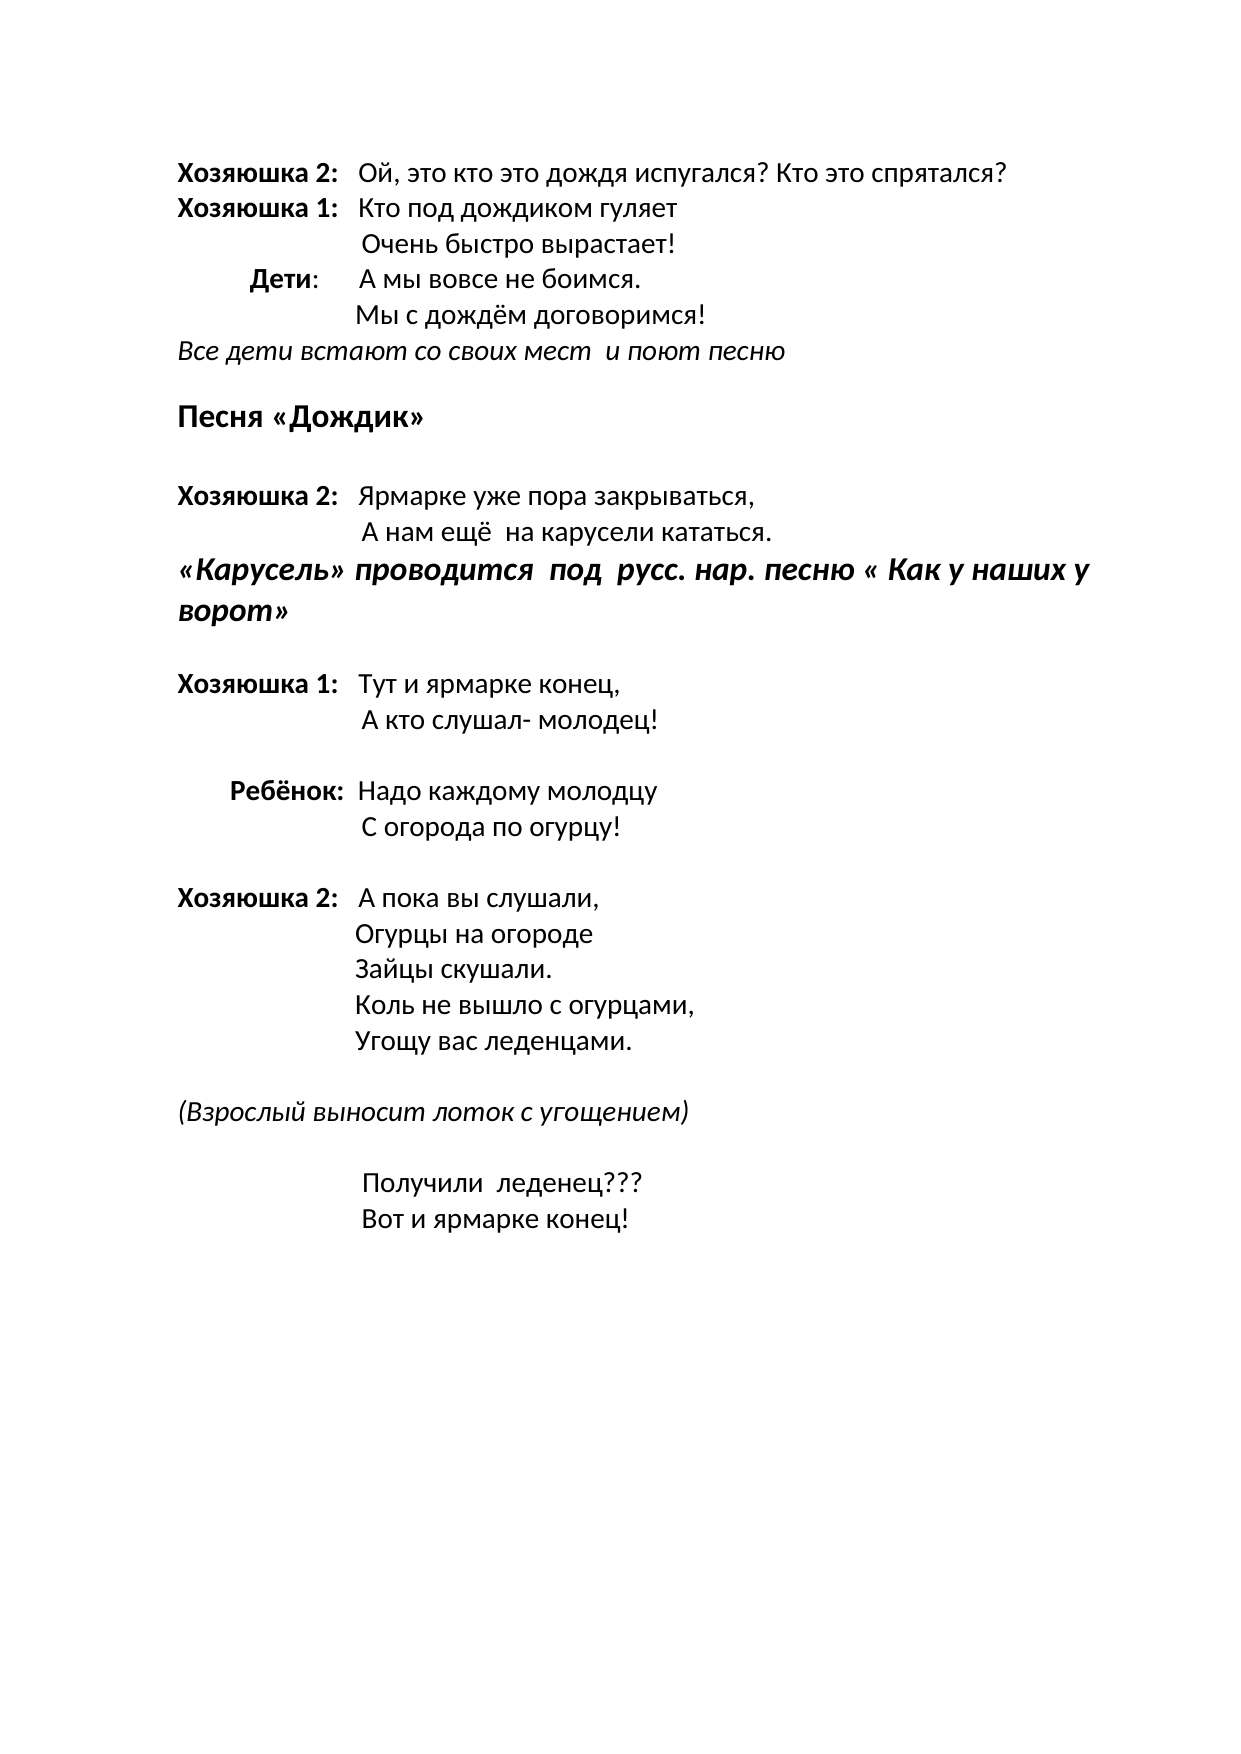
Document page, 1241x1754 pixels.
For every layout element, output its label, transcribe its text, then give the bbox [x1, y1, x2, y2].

text Мы с дождём договоримся! [177, 296, 1152, 332]
text Угощу вас леденцами. [177, 1022, 1152, 1057]
text Хозяюшка 1: Кто под дождиком гуляет [177, 189, 1152, 225]
text Все дети встают со своих мест и поют песню [177, 332, 1152, 367]
text Хозяюшка 2: А пока вы слушали, [177, 879, 1152, 915]
text Ребёнок: Надо каждому молодцу [177, 772, 1152, 808]
text Коль не вышло с огурцами, [177, 986, 1152, 1022]
text «Карусель» проводится под русс. нар. песню « Как у наших у ворот» [177, 548, 1152, 630]
text Хозяюшка 1: Тут и ярмарке конец, [177, 665, 1152, 701]
text Огурцы на огороде [177, 915, 1152, 950]
text С огорода по огурцу! [177, 808, 1152, 843]
text Хозяюшка 2: Ярмарке уже пора закрываться, [177, 477, 1152, 513]
text Очень быстро вырастает! [177, 225, 1152, 261]
text Дети: А мы вовсе не боимся. [177, 261, 1152, 296]
text Вот и ярмарке конец! [177, 1200, 1152, 1235]
text А нам ещё на карусели кататься. [177, 513, 1152, 548]
text А кто слушал- молодец! [177, 701, 1152, 737]
text Зайцы скушали. [177, 950, 1152, 986]
text Песня «Дождик» [177, 396, 1152, 436]
text Получили леденец??? [177, 1164, 1152, 1200]
text Хозяюшка 2: Ой, это кто это дождя испугался? Кто это спрятался? [177, 154, 1152, 189]
text (Взрослый выносит лоток с угощением) [177, 1093, 1152, 1128]
